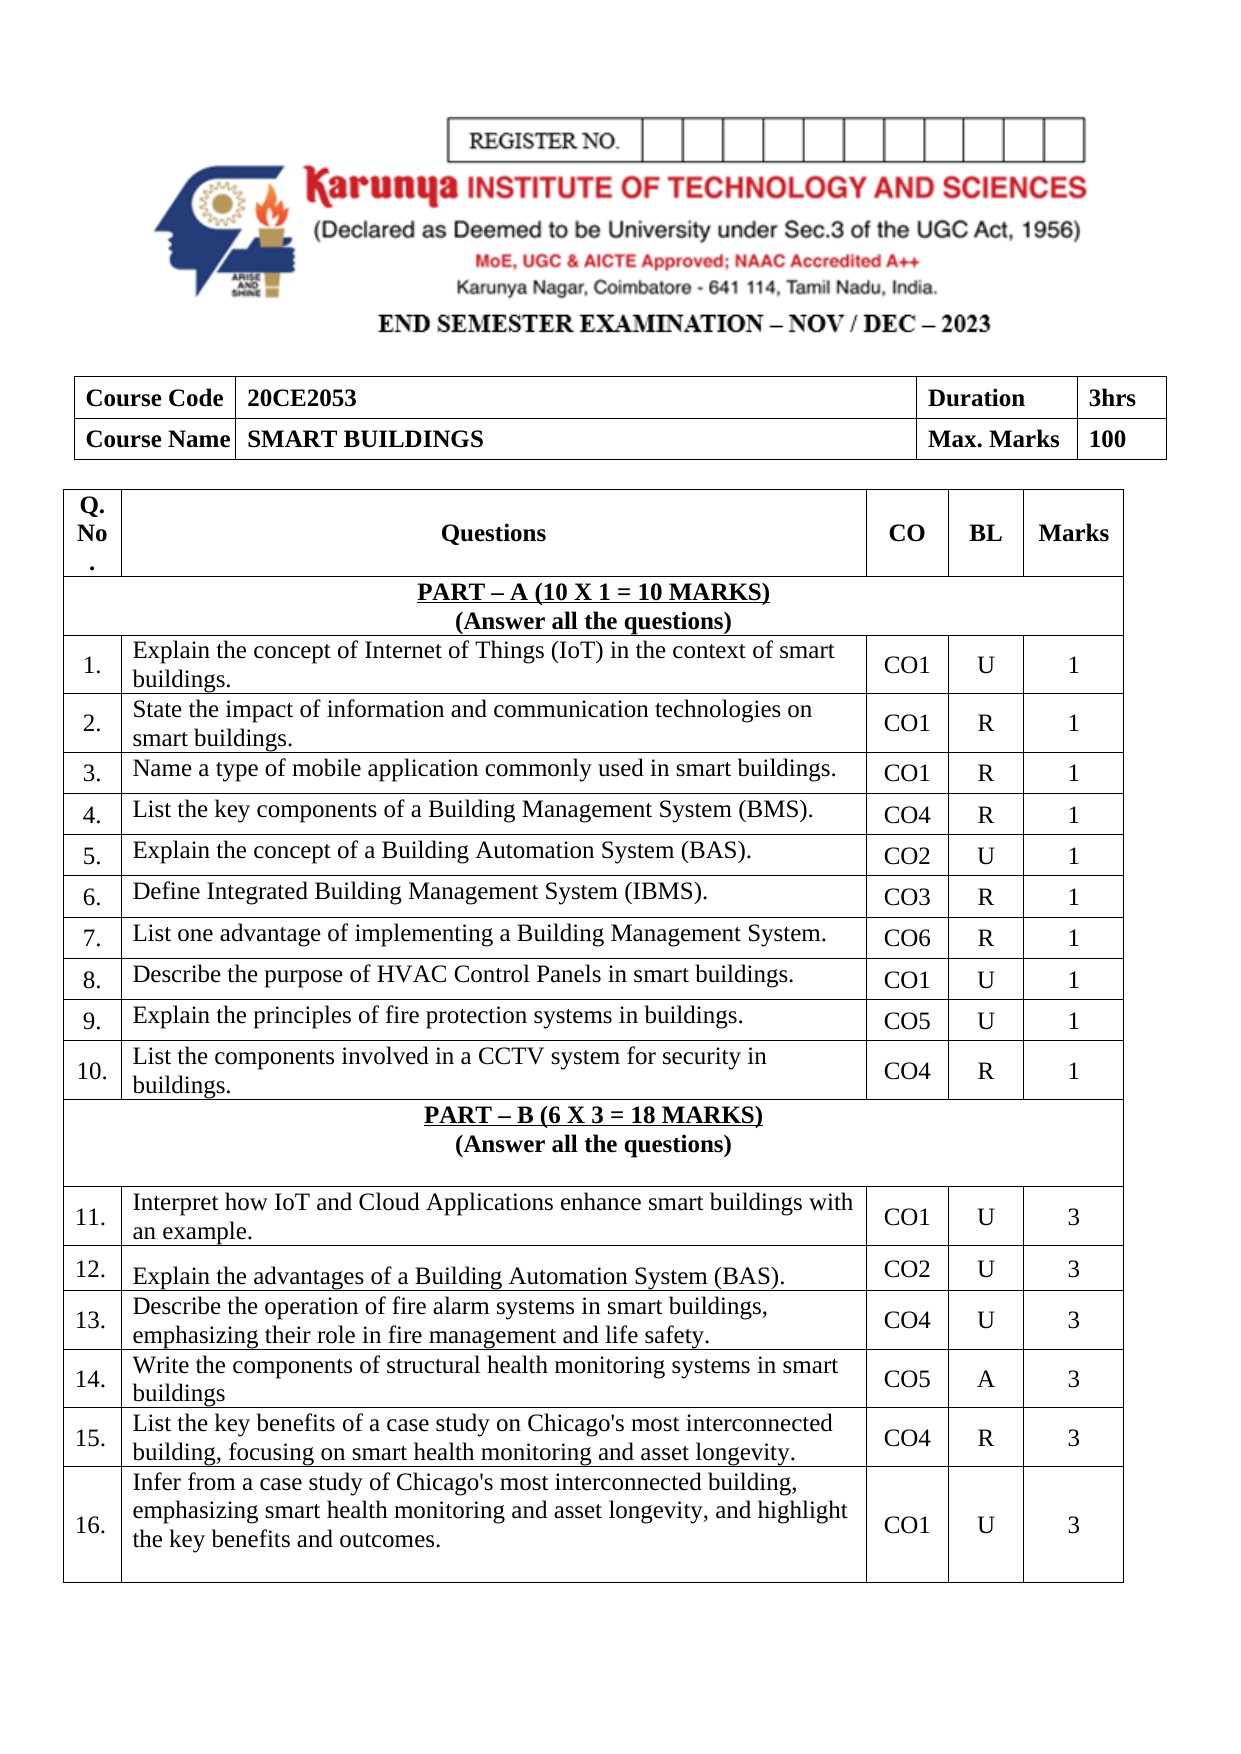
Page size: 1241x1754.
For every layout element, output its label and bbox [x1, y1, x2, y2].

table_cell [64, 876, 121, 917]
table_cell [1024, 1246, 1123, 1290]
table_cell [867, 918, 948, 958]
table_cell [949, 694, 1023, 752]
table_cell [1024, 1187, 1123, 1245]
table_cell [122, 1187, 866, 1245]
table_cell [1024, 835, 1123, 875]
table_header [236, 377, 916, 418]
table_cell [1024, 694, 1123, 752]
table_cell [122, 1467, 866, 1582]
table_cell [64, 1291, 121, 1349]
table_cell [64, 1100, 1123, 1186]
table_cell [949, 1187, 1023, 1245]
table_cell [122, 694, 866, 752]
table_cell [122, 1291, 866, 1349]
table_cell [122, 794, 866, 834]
picture [150, 89, 1091, 348]
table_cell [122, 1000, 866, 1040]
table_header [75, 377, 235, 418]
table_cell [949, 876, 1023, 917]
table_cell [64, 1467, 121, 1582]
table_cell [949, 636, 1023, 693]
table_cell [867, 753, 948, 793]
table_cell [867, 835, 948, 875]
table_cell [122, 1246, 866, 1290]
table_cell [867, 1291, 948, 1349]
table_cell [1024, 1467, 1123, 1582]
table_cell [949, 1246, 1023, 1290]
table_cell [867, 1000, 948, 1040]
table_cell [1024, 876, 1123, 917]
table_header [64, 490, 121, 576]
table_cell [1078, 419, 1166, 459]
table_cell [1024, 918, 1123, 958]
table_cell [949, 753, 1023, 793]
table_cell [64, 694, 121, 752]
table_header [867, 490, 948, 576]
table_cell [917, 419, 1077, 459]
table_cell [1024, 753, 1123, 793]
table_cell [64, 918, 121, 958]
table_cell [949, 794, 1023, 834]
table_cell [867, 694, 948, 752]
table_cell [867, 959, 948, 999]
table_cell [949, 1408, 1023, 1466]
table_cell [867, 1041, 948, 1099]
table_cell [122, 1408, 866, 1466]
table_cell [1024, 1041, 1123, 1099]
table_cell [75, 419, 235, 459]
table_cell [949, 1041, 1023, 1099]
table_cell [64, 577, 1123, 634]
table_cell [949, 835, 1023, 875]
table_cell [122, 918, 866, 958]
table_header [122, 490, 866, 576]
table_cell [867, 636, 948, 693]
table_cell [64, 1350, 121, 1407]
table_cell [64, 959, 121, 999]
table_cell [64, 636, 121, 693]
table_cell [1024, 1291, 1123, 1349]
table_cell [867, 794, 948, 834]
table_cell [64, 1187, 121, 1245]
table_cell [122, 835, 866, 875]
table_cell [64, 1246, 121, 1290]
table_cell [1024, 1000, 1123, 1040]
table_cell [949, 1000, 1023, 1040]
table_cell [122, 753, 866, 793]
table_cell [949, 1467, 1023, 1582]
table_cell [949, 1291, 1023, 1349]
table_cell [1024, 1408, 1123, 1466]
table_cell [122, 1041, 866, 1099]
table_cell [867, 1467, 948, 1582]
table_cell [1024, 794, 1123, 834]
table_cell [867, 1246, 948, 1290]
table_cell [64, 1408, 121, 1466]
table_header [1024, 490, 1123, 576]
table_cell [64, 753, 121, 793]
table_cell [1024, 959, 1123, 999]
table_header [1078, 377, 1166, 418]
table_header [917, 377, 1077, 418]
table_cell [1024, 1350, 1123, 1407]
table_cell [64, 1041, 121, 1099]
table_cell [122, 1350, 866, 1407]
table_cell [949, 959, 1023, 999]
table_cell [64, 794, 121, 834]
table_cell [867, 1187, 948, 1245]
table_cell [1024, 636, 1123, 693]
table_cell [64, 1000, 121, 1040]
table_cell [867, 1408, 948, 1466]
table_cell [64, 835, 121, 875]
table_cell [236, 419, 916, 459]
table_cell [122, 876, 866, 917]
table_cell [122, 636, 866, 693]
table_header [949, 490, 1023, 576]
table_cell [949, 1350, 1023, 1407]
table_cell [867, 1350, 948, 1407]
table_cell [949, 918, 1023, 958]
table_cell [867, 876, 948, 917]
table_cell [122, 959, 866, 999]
